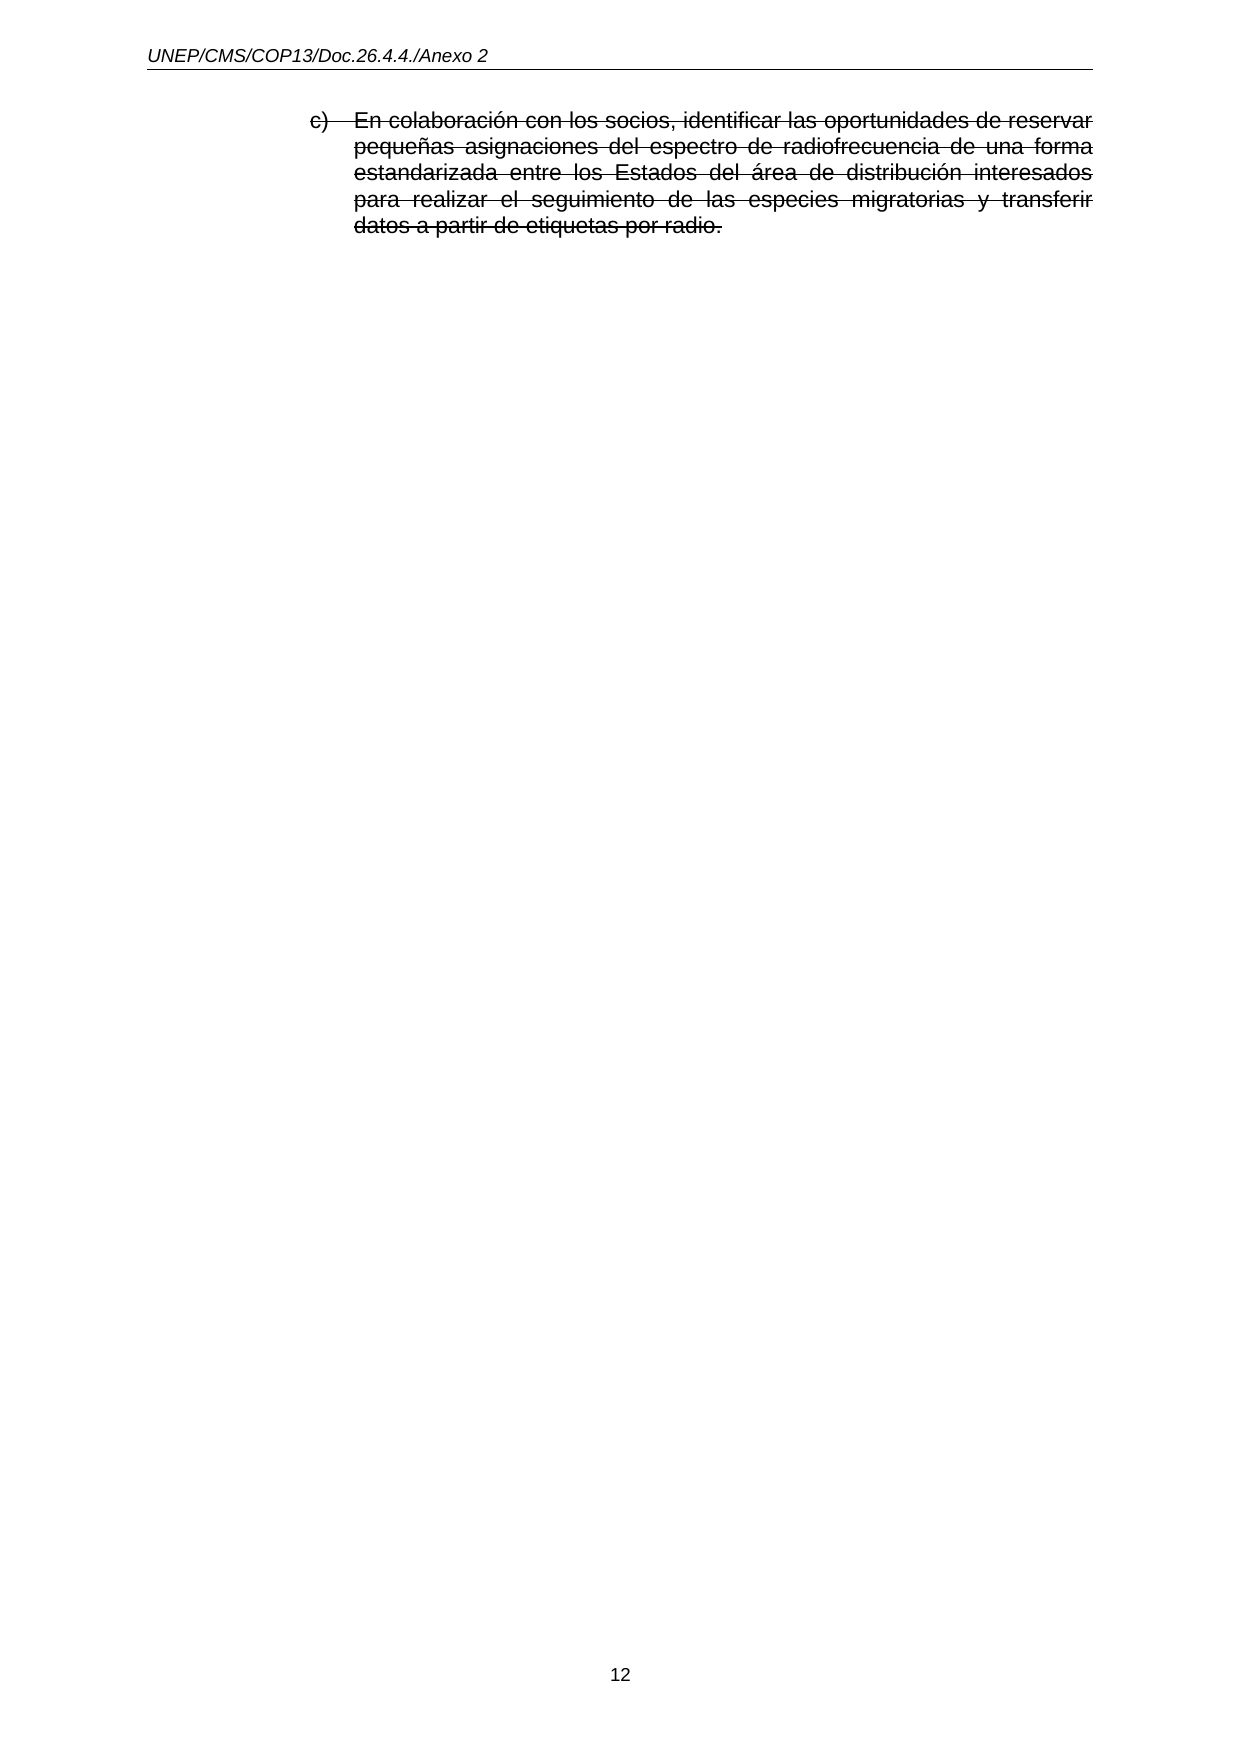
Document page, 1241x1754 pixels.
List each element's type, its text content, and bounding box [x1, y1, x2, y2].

list En colaboración con los socios, identificar las oportunidades de reservar pequeñas asignaciones del espectro de radiofrecuencia de una forma estandarizada entre los Estados del área de distribución interesados para realizar el seguimiento de las especies migratorias y transferir datos a partir de etiquetas por radio. [310, 122, 1093, 238]
